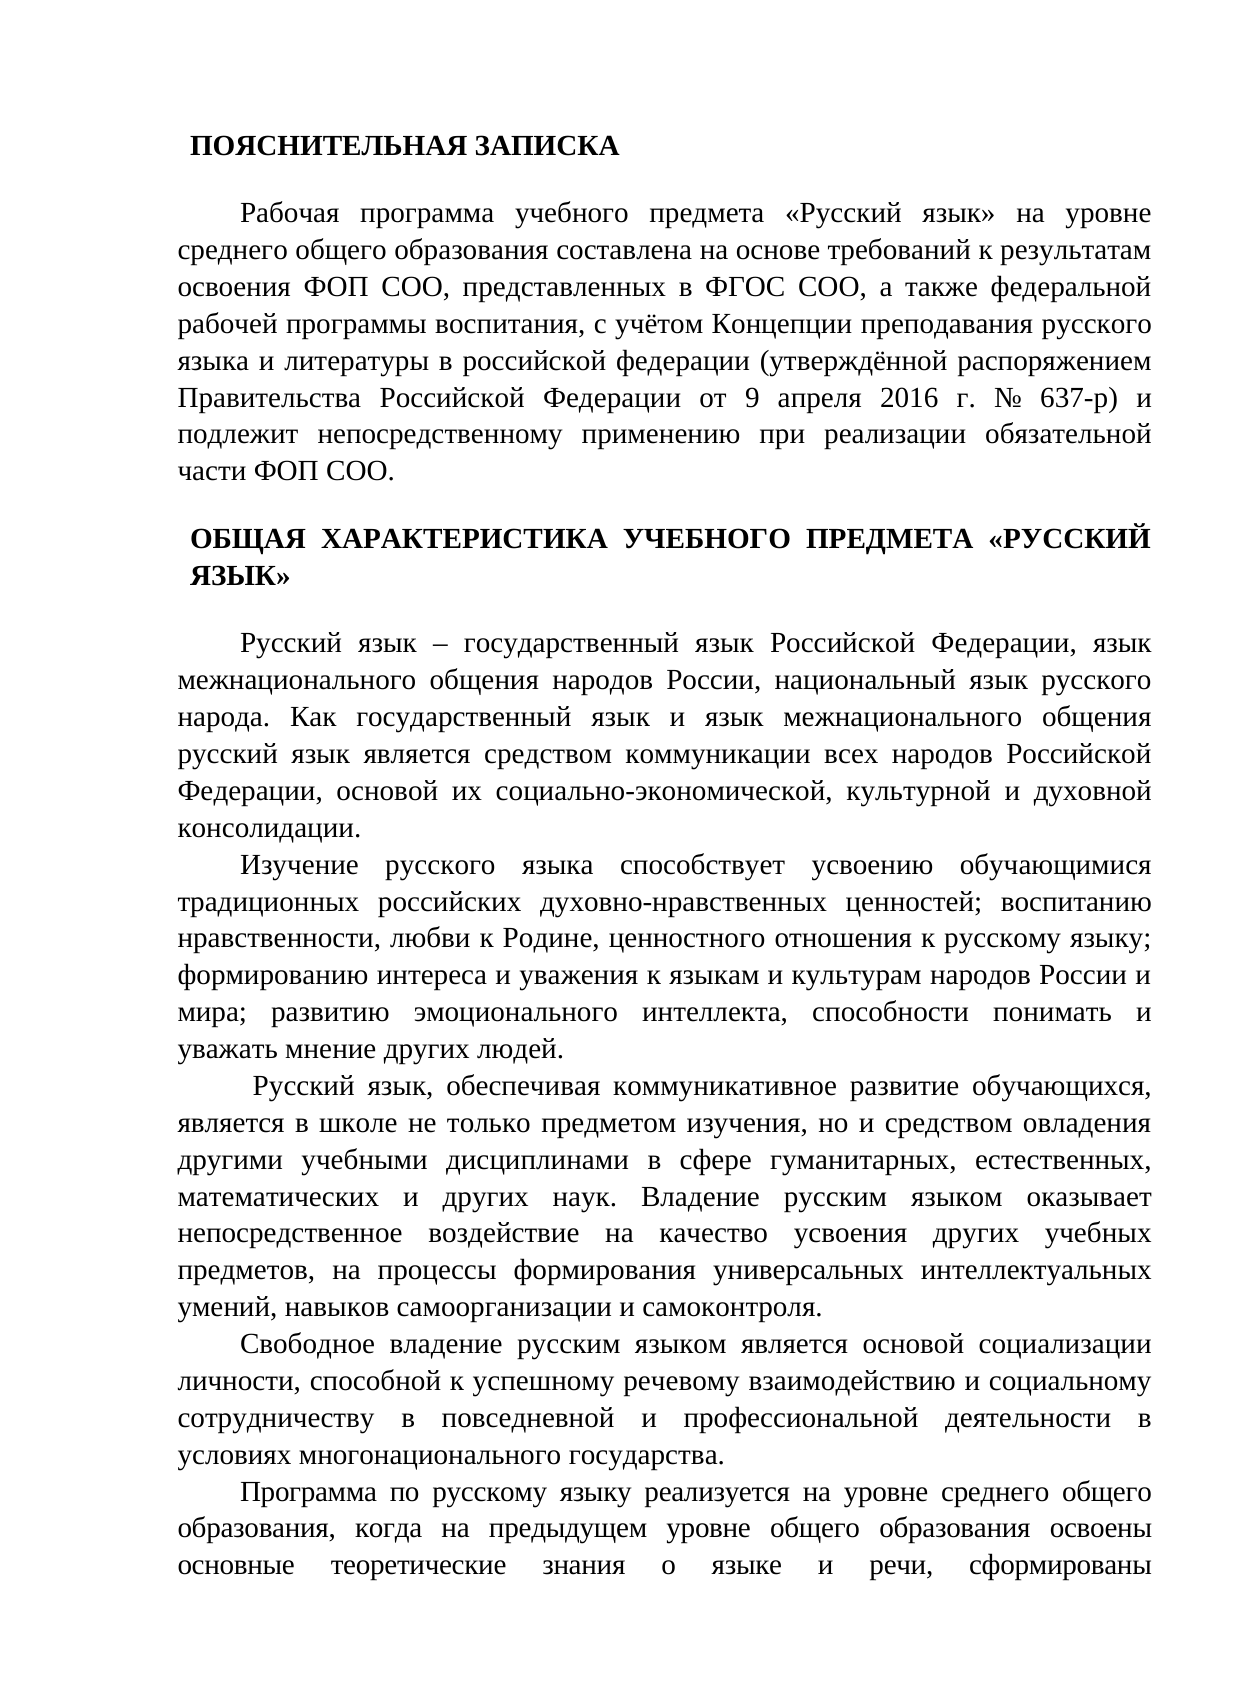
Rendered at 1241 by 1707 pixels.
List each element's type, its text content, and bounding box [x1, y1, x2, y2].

text Русский язык, обеспечивая коммуникативное развитие обучающихся, является в школе не только предметом изучения, но и средством овладения другими учебными дисциплинами в сфере гуманитарных, естественных, математических и других наук. Владение русским языком оказывает непосредственное воздействие на качество усвоения других учебных предметов, на процессы формирования универсальных интеллектуальных умений, навыков самоорганизации и самоконтроля. [177, 1068, 1152, 1323]
text Русский язык – государственный язык Российской Федерации, язык межнационального общения народов России, национальный язык русского народа. Как государственный язык и язык межнационального общения русский язык является средством коммуникации всех народов Российской Федерации, основой их социально-экономической, культурной и духовной консолидации. [177, 626, 1152, 843]
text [177, 1474, 1152, 1581]
text ПОЯСНИТЕЛЬНАЯ ЗАПИСКА [190, 128, 1152, 161]
text ОБЩАЯ ХАРАКТЕРИСТИКА УЧЕБНОГО ПРЕДМЕТА «РУССКИЙ ЯЗЫК» [190, 521, 1152, 591]
text Свободное владение русским языком является основой социализации личности, способной к успешному речевому взаимодействию и социальному сотрудничеству в повседневной и профессиональной деятельности в условиях многонационального государства. [177, 1326, 1152, 1470]
text Изучение русского языка способствует усвоению обучающимися традиционных российских духовно-нравственных ценностей; воспитанию нравственности, любви к Родине, ценностного отношения к русскому языку; формированию интереса и уважения к языкам и культурам народов России и мира; развитию эмоционального интеллекта, способности понимать и уважать мнение других людей. [177, 847, 1152, 1065]
text Рабочая программа учебного предмета «Русский язык» на уровне среднего общего образования составлена на основе требований к результатам освоения ФОП СОО, представленных в ФГОС СОО, а также федеральной рабочей программы воспитания, с учётом Концепции преподавания русского языка и литературы в российской федерации (утверждённой распоряжением Правительства Российской Федерации от 9 апреля 2016 г. № 637-р) и подлежит непосредственному применению при реализации обязательной части ФОП СОО. [177, 195, 1152, 487]
